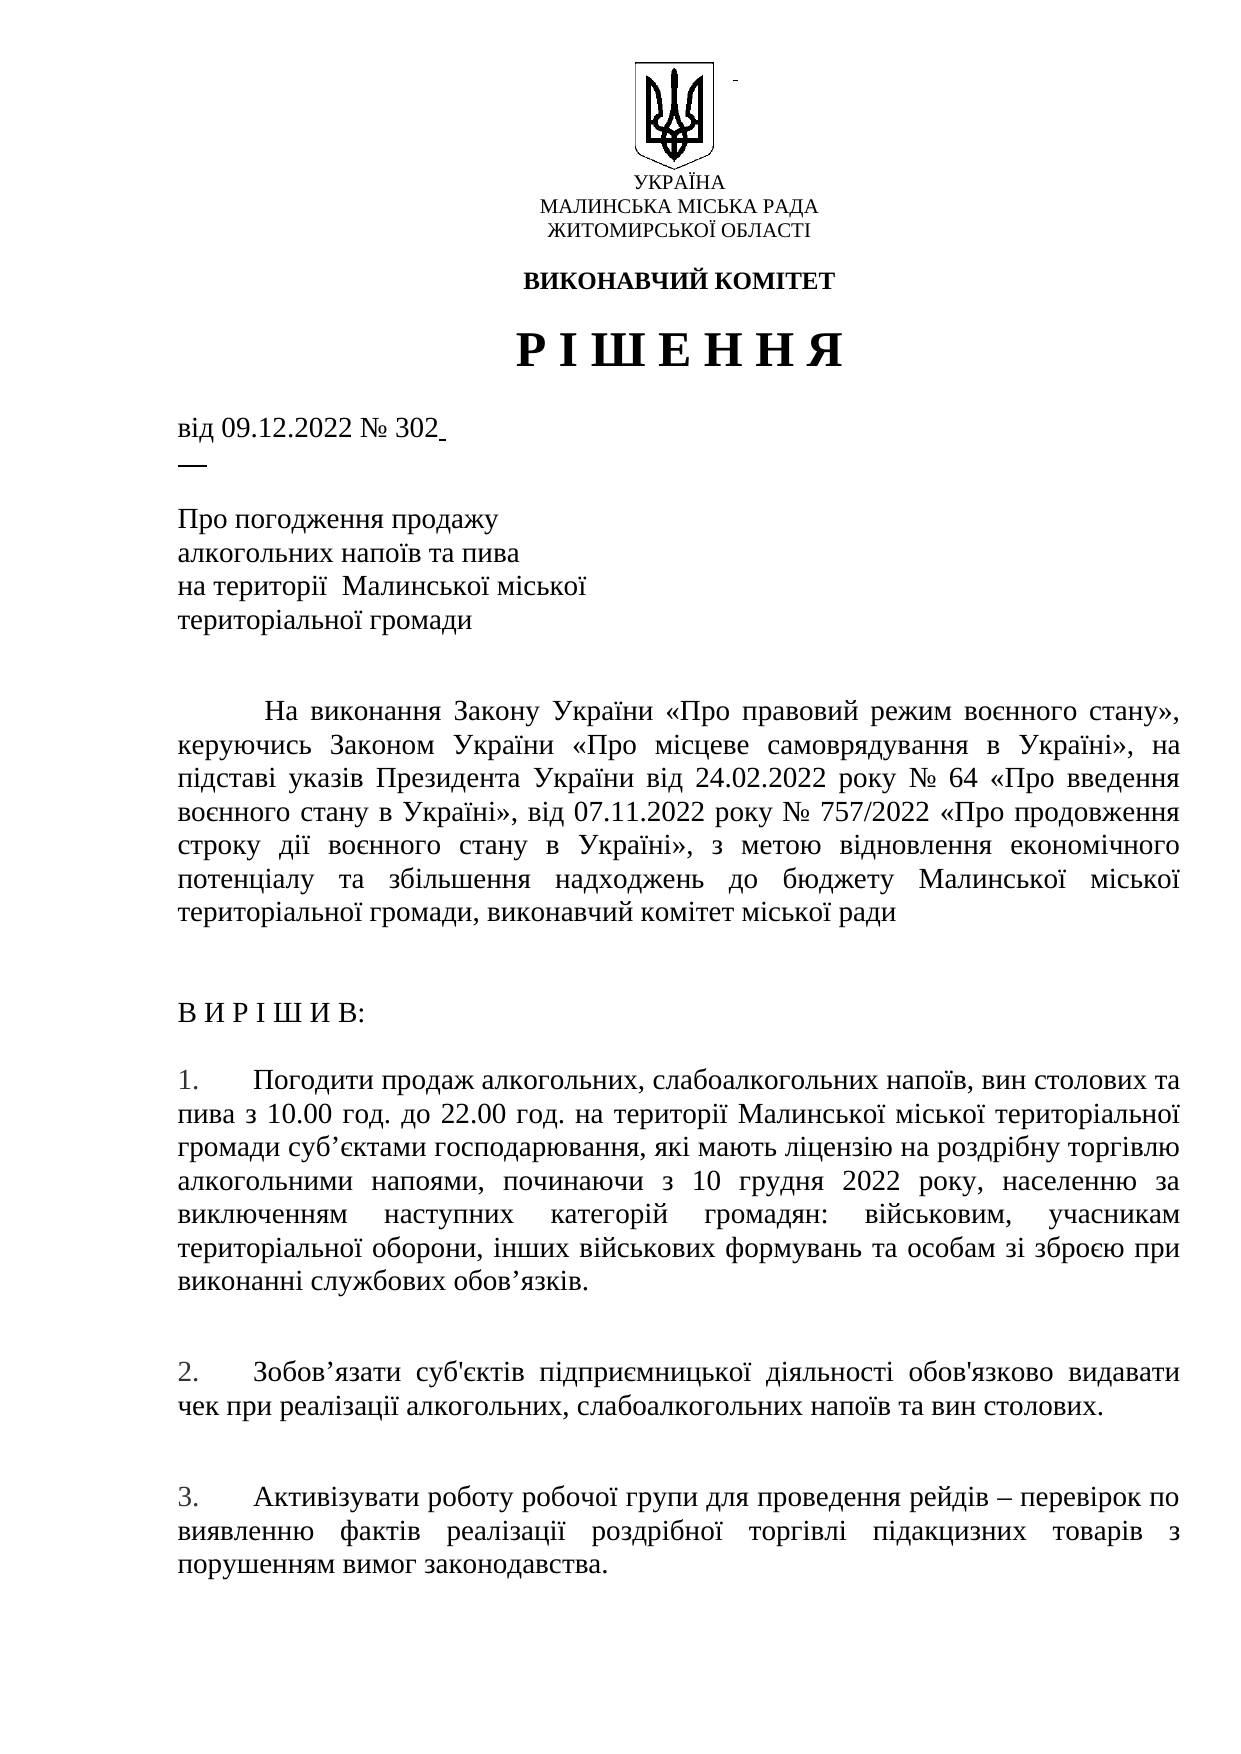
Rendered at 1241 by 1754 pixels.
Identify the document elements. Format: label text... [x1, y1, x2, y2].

text МАЛИНСЬКА МІСЬКА РАДА [177, 194, 1181, 218]
text територіальної громади [177, 602, 1181, 636]
text ЖИТОМИРСЬКОЇ ОБЛАСТІ [177, 218, 1181, 242]
list Активізувати роботу робочої групи для проведення рейдів – перевірок по виявленню фактів реалізації роздрібної торгівлі підакцизних товарів з порушенням вимог законодавства. [177, 1479, 1181, 1580]
subtitle УКРАЇНА [177, 170, 1181, 194]
text На виконання Закону України «Про правовий режим воєнного стану», керуючись Законом України «Про місцеве самоврядування в Україні», на підставі указів Президента України від 24.02.2022 року № 64 «Про введення воєнного стану в Україні», від 07.11.2022 року № 757/2022 «Про продовження строку дії воєнного стану в Україні», з метою відновлення економічного потенціалу та збільшення надходжень до бюджету Малинської міської територіальної громади, виконавчий комітет міської ради [177, 693, 1181, 928]
subtitle Р І Ш Е Н Н Я [177, 319, 1181, 377]
text від 09.12.2022 № 302 [177, 410, 1181, 444]
text Про погодження продажу [177, 501, 1181, 535]
picture [633, 61, 714, 171]
text В И Р І Ш И В: [177, 995, 1181, 1029]
list Зобов’язати суб'єктів підприємницької діяльності обов'язково видавати чек при реалізації алкогольних, слабоалкогольних напоїв та вин столових. [177, 1354, 1181, 1422]
list Погодити продаж алкогольних, слабоалкогольних напоїв, вин столових та пива з 10.00 год. до 22.00 год. на території Малинської міської територіальної громади суб’єктами господарювання, які мають ліцензію на роздрібну торгівлю алкогольними напоями, починаючи з 10 грудня 2022 року, населенню за виключенням наступних категорій громадян: військовим, учасникам територіальної оборони, інших військових формувань та особам зі зброєю при виконанні службових обов’язків. [177, 1062, 1181, 1297]
text алкогольних напоїв та пива [177, 535, 1181, 568]
text на території Малинської міської [177, 568, 1181, 602]
subtitle ВИКОНАВЧИЙ КОМІТЕТ [177, 266, 1181, 295]
